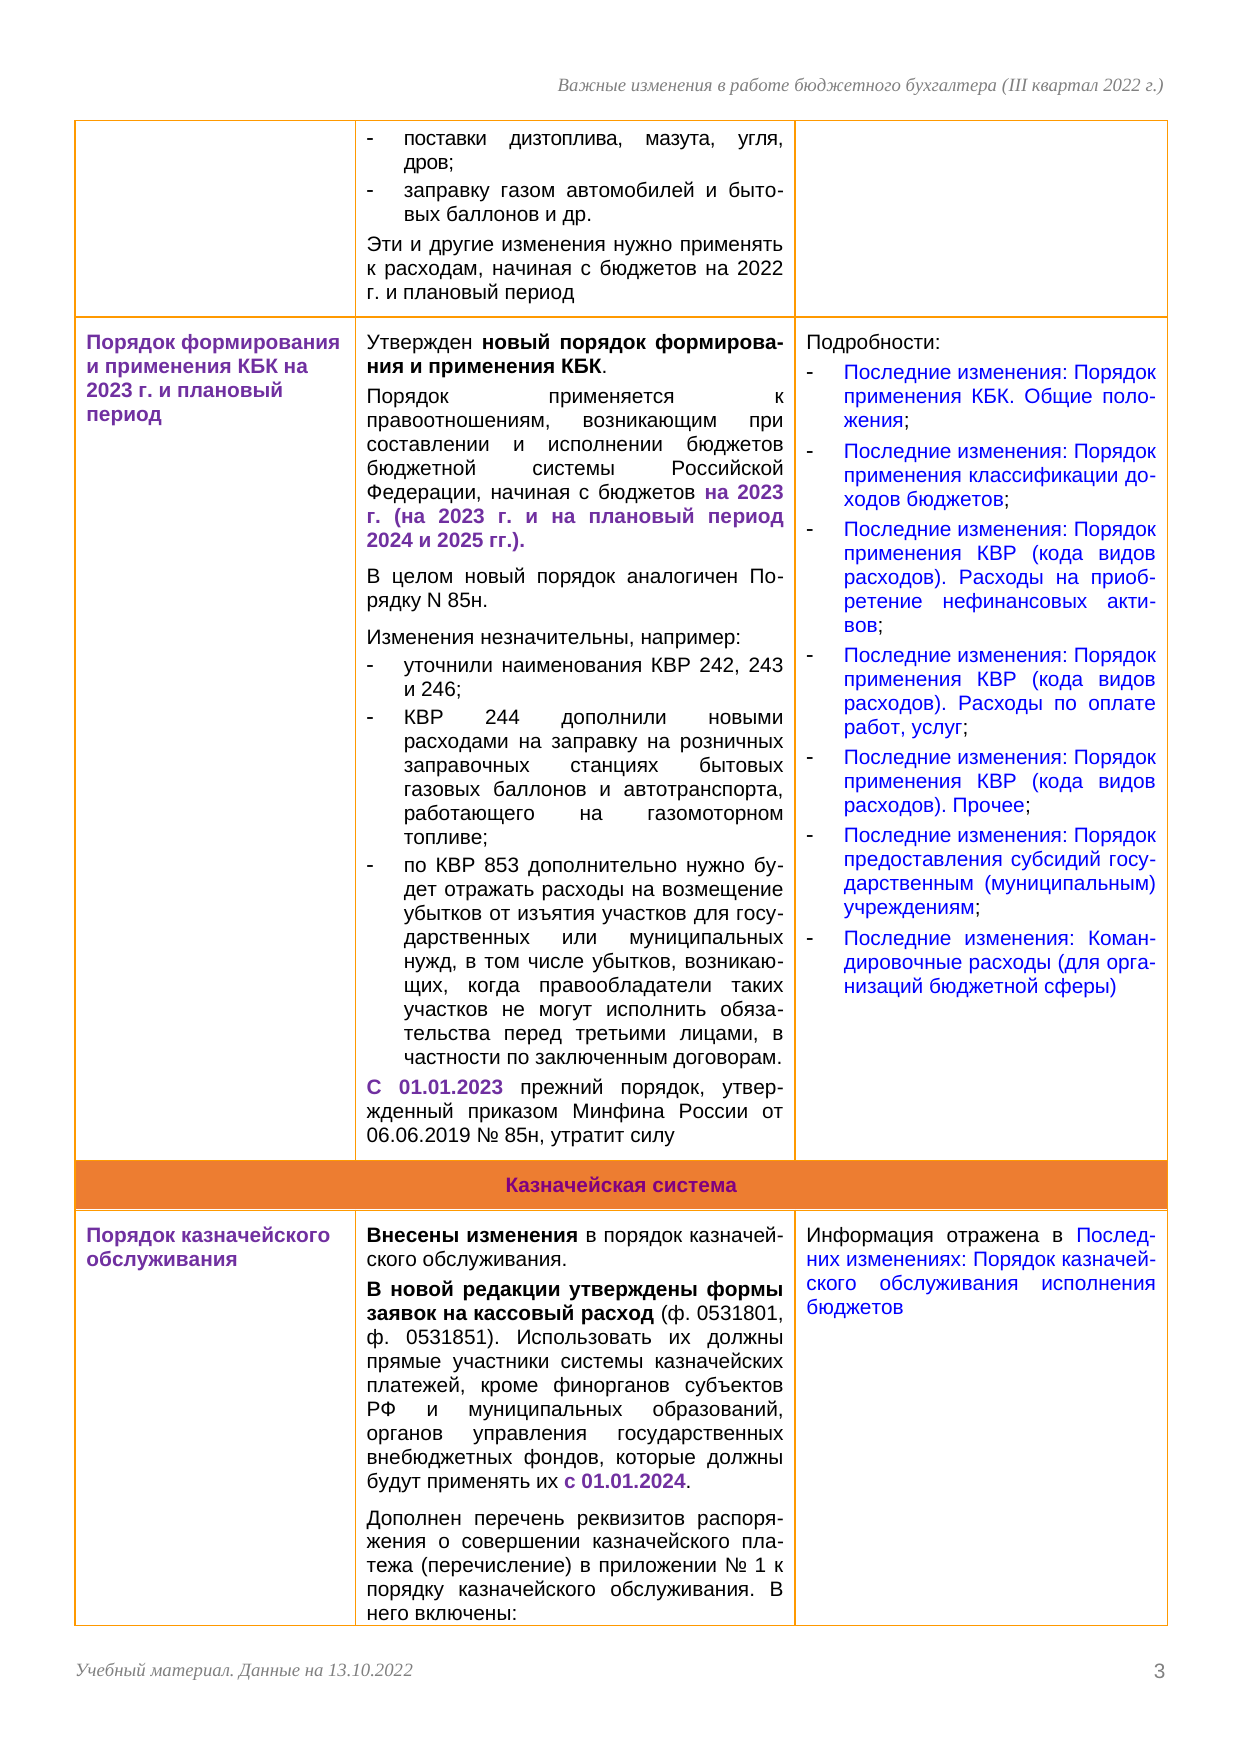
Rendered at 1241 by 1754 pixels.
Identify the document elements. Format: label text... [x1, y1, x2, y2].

table_cell Подробности: Последние изменения: Порядок применения КБК. Общие положения; Последние изменения: Порядок применения классификации доходов бюджетов; Последние изменения: Порядок применения КВР (кода видов расходов). Расходы на приобретение нефинансовых активов; Последние изменения: Порядок применения КВР (кода видов расходов). Расходы по оплате работ, услуг; Последние изменения: Порядок применения КВР (кода видов расходов). Прочее; Последние изменения: Порядок предоставления субсидий государственным (муниципальным) учреждениям; Последние изменения: Командировочные расходы (для организаций бюджетной сферы) [796, 318, 1167, 1159]
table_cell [76, 1211, 355, 1625]
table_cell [356, 121, 794, 316]
table_cell Казначейская система [76, 1161, 1167, 1209]
table_cell Порядок формирования и применения КБК на 2023 г. и плановый период [76, 318, 355, 1159]
table_cell Утвержден новый порядок формирования и применения КБК. Порядок применяется к правоотношениям, возникающим при составлении и исполнении бюджетов бюджетной системы Российской Федерации, начиная с бюджетов на 2023 г. (на 2023 г. и на плановый период 2024 и 2025 гг.). В целом новый порядок аналогичен Порядку N 85н. Изменения незначительны, например: уточнили наименования КВР 242, 243 и 246; КВР 244 дополнили новыми расходами на заправку на розничных заправочных станциях бытовых газовых баллонов и автотранспорта, работающего на газомоторном топливе; по КВР 853 дополнительно нужно будет отражать расходы на возмещение убытков от изъятия участков для государственных или муниципальных нужд, в том числе убытков, возникающих, когда правообладатели таких участков не могут исполнить обязательства перед третьими лицами, в частности по заключенным договорам. С 01.01.2023 прежний порядок, утвержденный приказом Минфина России от 06.06.2019 № 85н, утратит силу [356, 318, 794, 1159]
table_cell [796, 121, 1167, 316]
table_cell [356, 1211, 794, 1625]
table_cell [76, 121, 355, 316]
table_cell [796, 1211, 1167, 1625]
